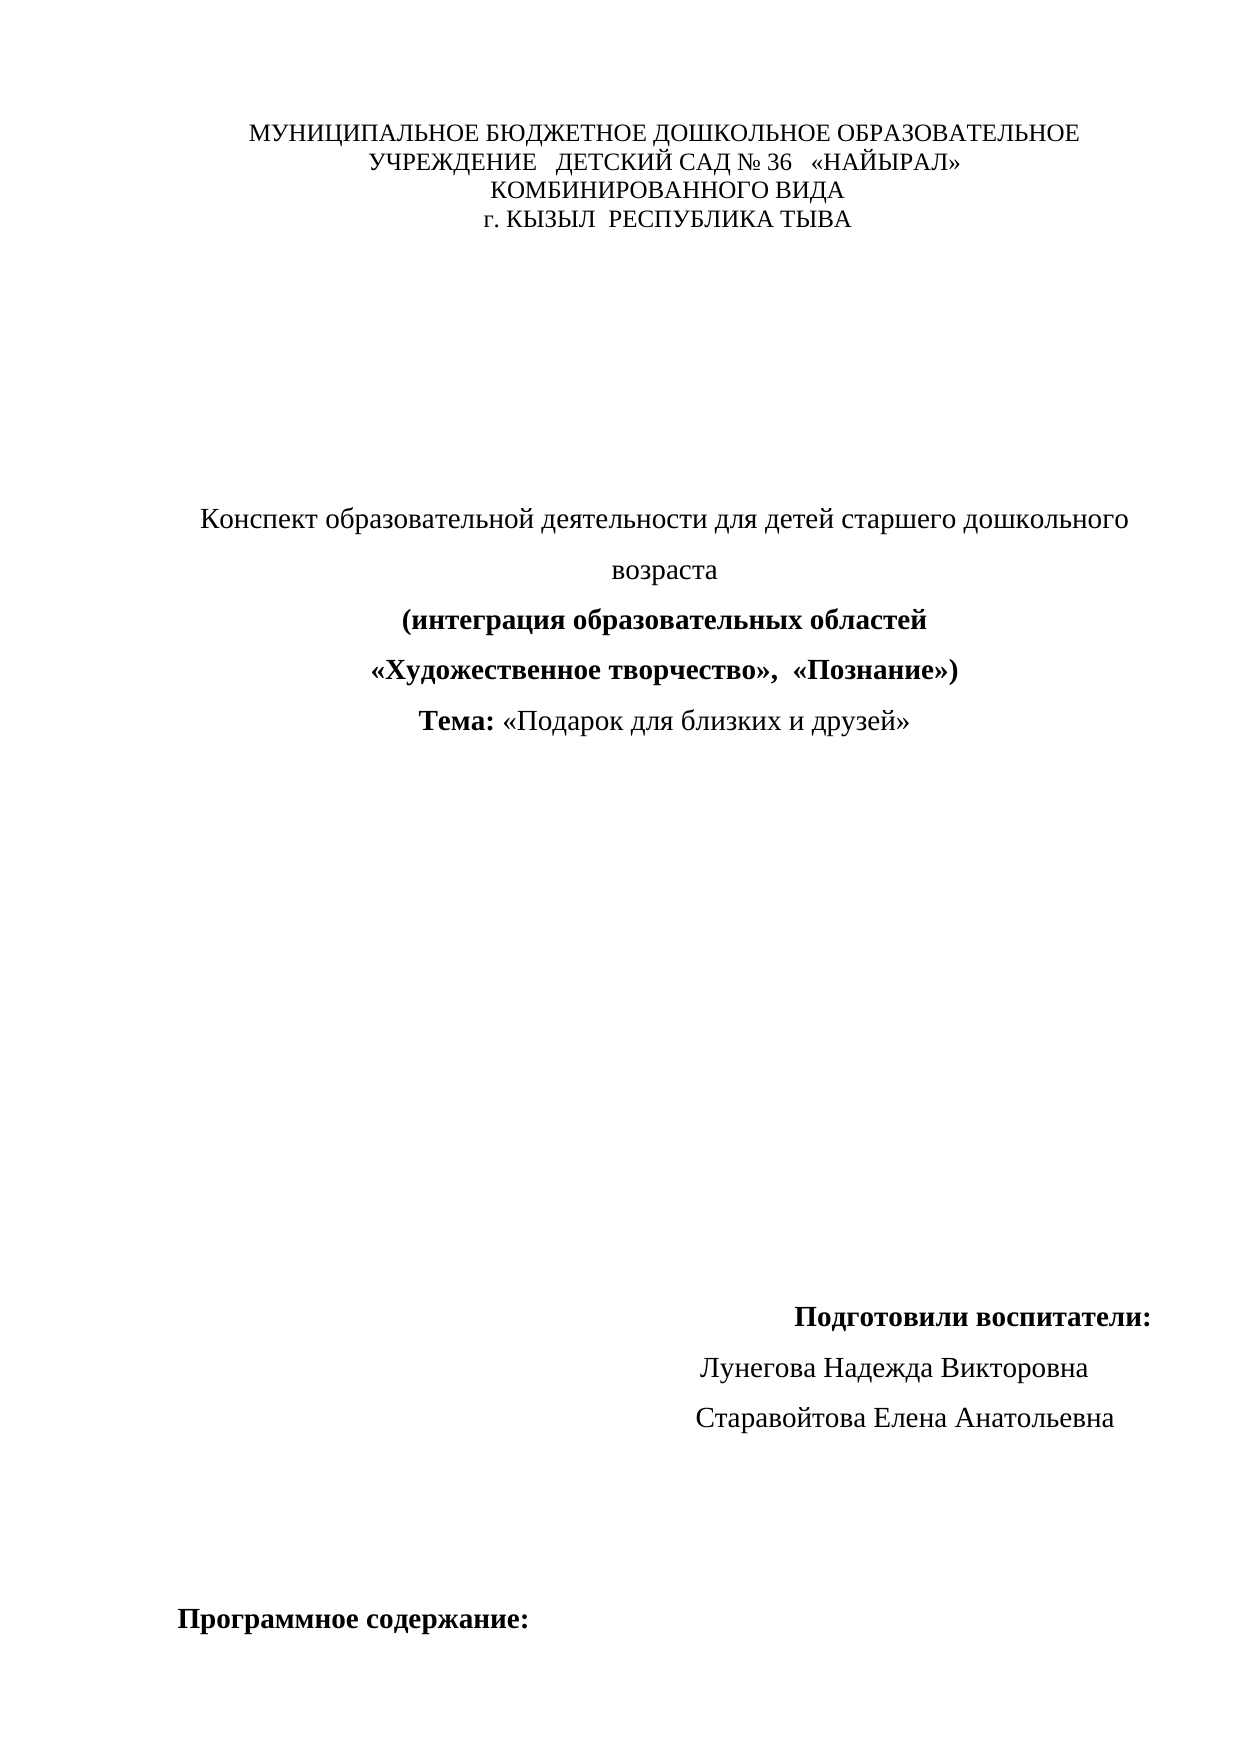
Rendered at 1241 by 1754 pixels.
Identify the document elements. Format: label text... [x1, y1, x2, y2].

text МУНИЦИПАЛЬНОЕ БЮДЖЕТНОЕ ДОШКОЛЬНОЕ ОБРАЗОВАТЕЛЬНОЕ УЧРЕЖДЕНИЕ ДЕТСКИЙ САД № 36 «НАЙЫРАЛ» [177, 118, 1152, 176]
text Конспект образовательной деятельности для детей старшего дошкольного возраста [177, 501, 1152, 585]
text Подготовили воспитатели: [177, 1299, 1152, 1333]
text Лунегова Надежда Викторовна [177, 1350, 1152, 1383]
text г. КЫЗЫЛ РЕСПУБЛИКА ТЫВА [177, 204, 1152, 233]
text «Художественное творчество», «Познание») [177, 652, 1152, 686]
text Программное содержание: [177, 1601, 1152, 1635]
text Старавойтова Елена Анатольевна [177, 1400, 1152, 1433]
text КОМБИНИРОВАННОГО ВИДА [177, 176, 1152, 204]
text Тема: «Подарок для близких и друзей» [177, 703, 1152, 736]
text (интеграция образовательных областей [177, 602, 1152, 636]
